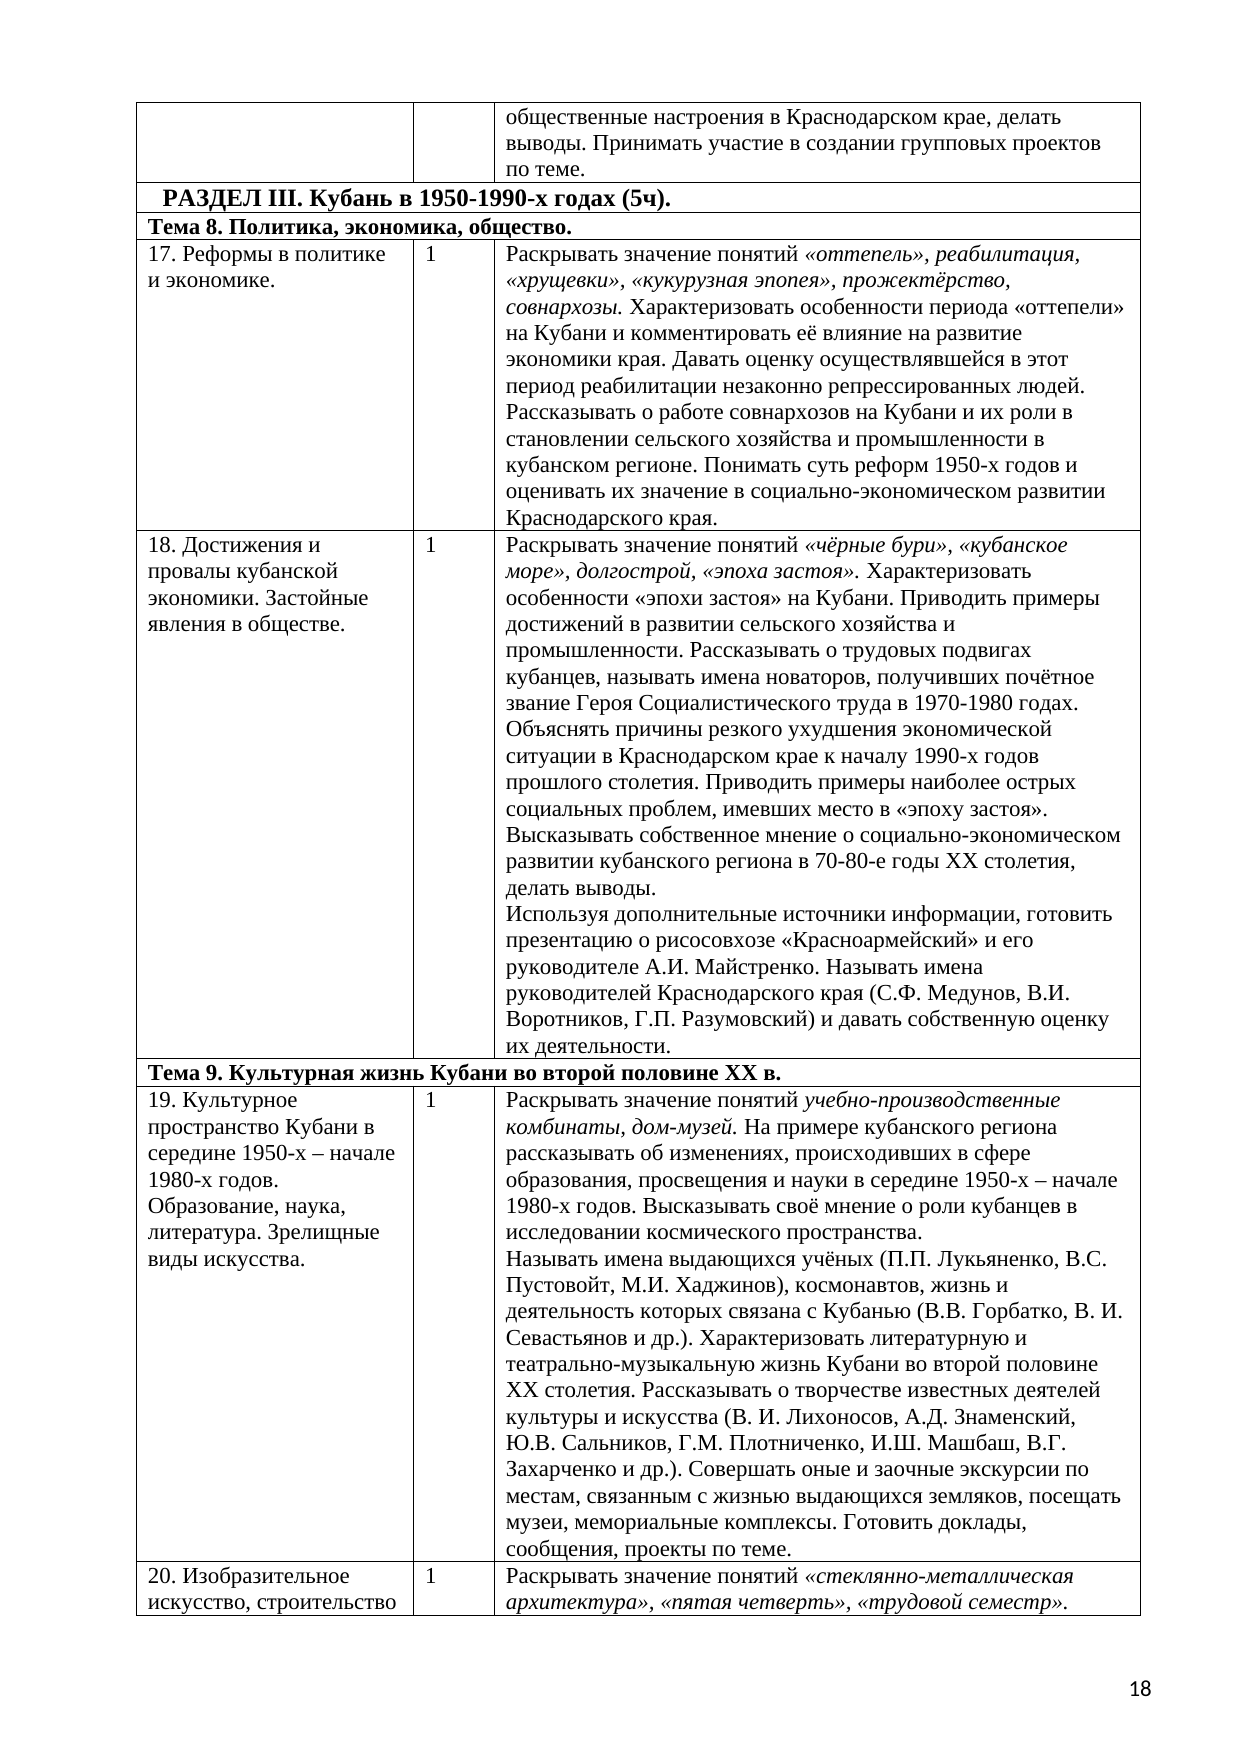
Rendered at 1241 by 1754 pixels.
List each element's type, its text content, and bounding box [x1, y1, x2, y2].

table_cell 1 [414, 103, 494, 182]
table_cell 1 [414, 1562, 494, 1615]
table_cell 19. Культурное пространство Кубани в середине 1950-х – начале 1980-х годов. Образование, наука, литература. Зрелищные виды искусства. [137, 1087, 413, 1561]
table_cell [137, 103, 413, 182]
table_cell 1 [414, 240, 494, 530]
table_cell 1 [414, 1087, 494, 1561]
table_cell Тема 8. Политика, экономика, общество. [137, 213, 1140, 239]
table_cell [137, 1562, 413, 1615]
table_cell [495, 103, 1140, 182]
table_cell Раскрывать значение понятий «чёрные бури», «кубанское море», долгострой, «эпоха застоя». Характеризовать особенности «эпохи застоя» на Кубани. Приводить примеры достижений в развитии сельского хозяйства и промышленности. Рассказывать о трудовых подвигах кубанцев, называть имена новаторов, получивших почётное звание Героя Социалистического труда в 1970-1980 годах. Объяснять причины резкого ухудшения экономической ситуации в Краснодарском крае к началу 1990-х годов прошлого столетия. Приводить примеры наиболее острых социальных проблем, имевших место в «эпоху застоя». Высказывать собственное мнение о социально-экономическом развитии кубанского региона в 70-80-е годы XX столетия, делать выводы. Используя дополнительные источники информации, готовить презентацию о рисосовхозе «Красноармейский» и его руководителе А.И. Майстренко. Называть имена руководителей Краснодарского края (С.Ф. Медунов, В.И. Воротников, Г.П. Разумовский) и давать собственную оценку их деятельности. [495, 531, 1140, 1058]
table_cell Раскрывать значение понятий «оттепель», реабилитация, «хрущевки», «кукурузная эпопея», прожектёрство, совнархозы. Характеризовать особенности периода «оттепели» на Кубани и комментировать её влияние на развитие экономики края. Давать оценку осуществлявшейся в этот период реабилитации незаконно репрессированных людей. Рассказывать о работе совнархозов на Кубани и их роли в становлении сельского хозяйства и промышленности в кубанском регионе. Понимать суть реформ 1950-х годов и оценивать их значение в социально-экономическом развитии Краснодарского края. [495, 240, 1140, 530]
table_cell РАЗДЕЛ III. Кубань в 1950-1990-х годах (5ч). [137, 183, 1140, 212]
table_cell 18. Достижения и провалы кубанской экономики. Застойные явления в обществе. [137, 531, 413, 1058]
table_cell 1 [414, 531, 494, 1058]
table_cell Раскрывать значение понятий учебно-производственные комбинаты, дом-музей. На примере кубанского региона рассказывать об изменениях, происходивших в сфере образования, просвещения и науки в середине 1950-х – начале 1980-х годов. Высказывать своё мнение о роли кубанцев в исследовании космического пространства. Называть имена выдающихся учёных (П.П. Лукьяненко, В.С. Пустовойт, М.И. Хаджинов), космонавтов, жизнь и деятельность которых связана с Кубанью (В.В. Горбатко, В. И. Севастьянов и др.). Характеризовать литературную и театрально-музыкальную жизнь Кубани во второй половине XX столетия. Рассказывать о творчестве известных деятелей культуры и искусства (В. И. Лихоносов, А.Д. Знаменский, Ю.В. Сальников, Г.М. Плотниченко, И.Ш. Машбаш, В.Г. Захарченко и др.). Совершать оные и заочные экскурсии по местам, связанным с жизнью выдающихся земляков, посещать музеи, мемориальные комплексы. Готовить доклады, сообщения, проекты по теме. [495, 1087, 1140, 1561]
table_cell 17. Реформы в политике и экономике. [137, 240, 413, 530]
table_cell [495, 1562, 1140, 1615]
table_cell Тема 9. Культурная жизнь Кубани во второй половине XX в. [137, 1059, 1140, 1086]
